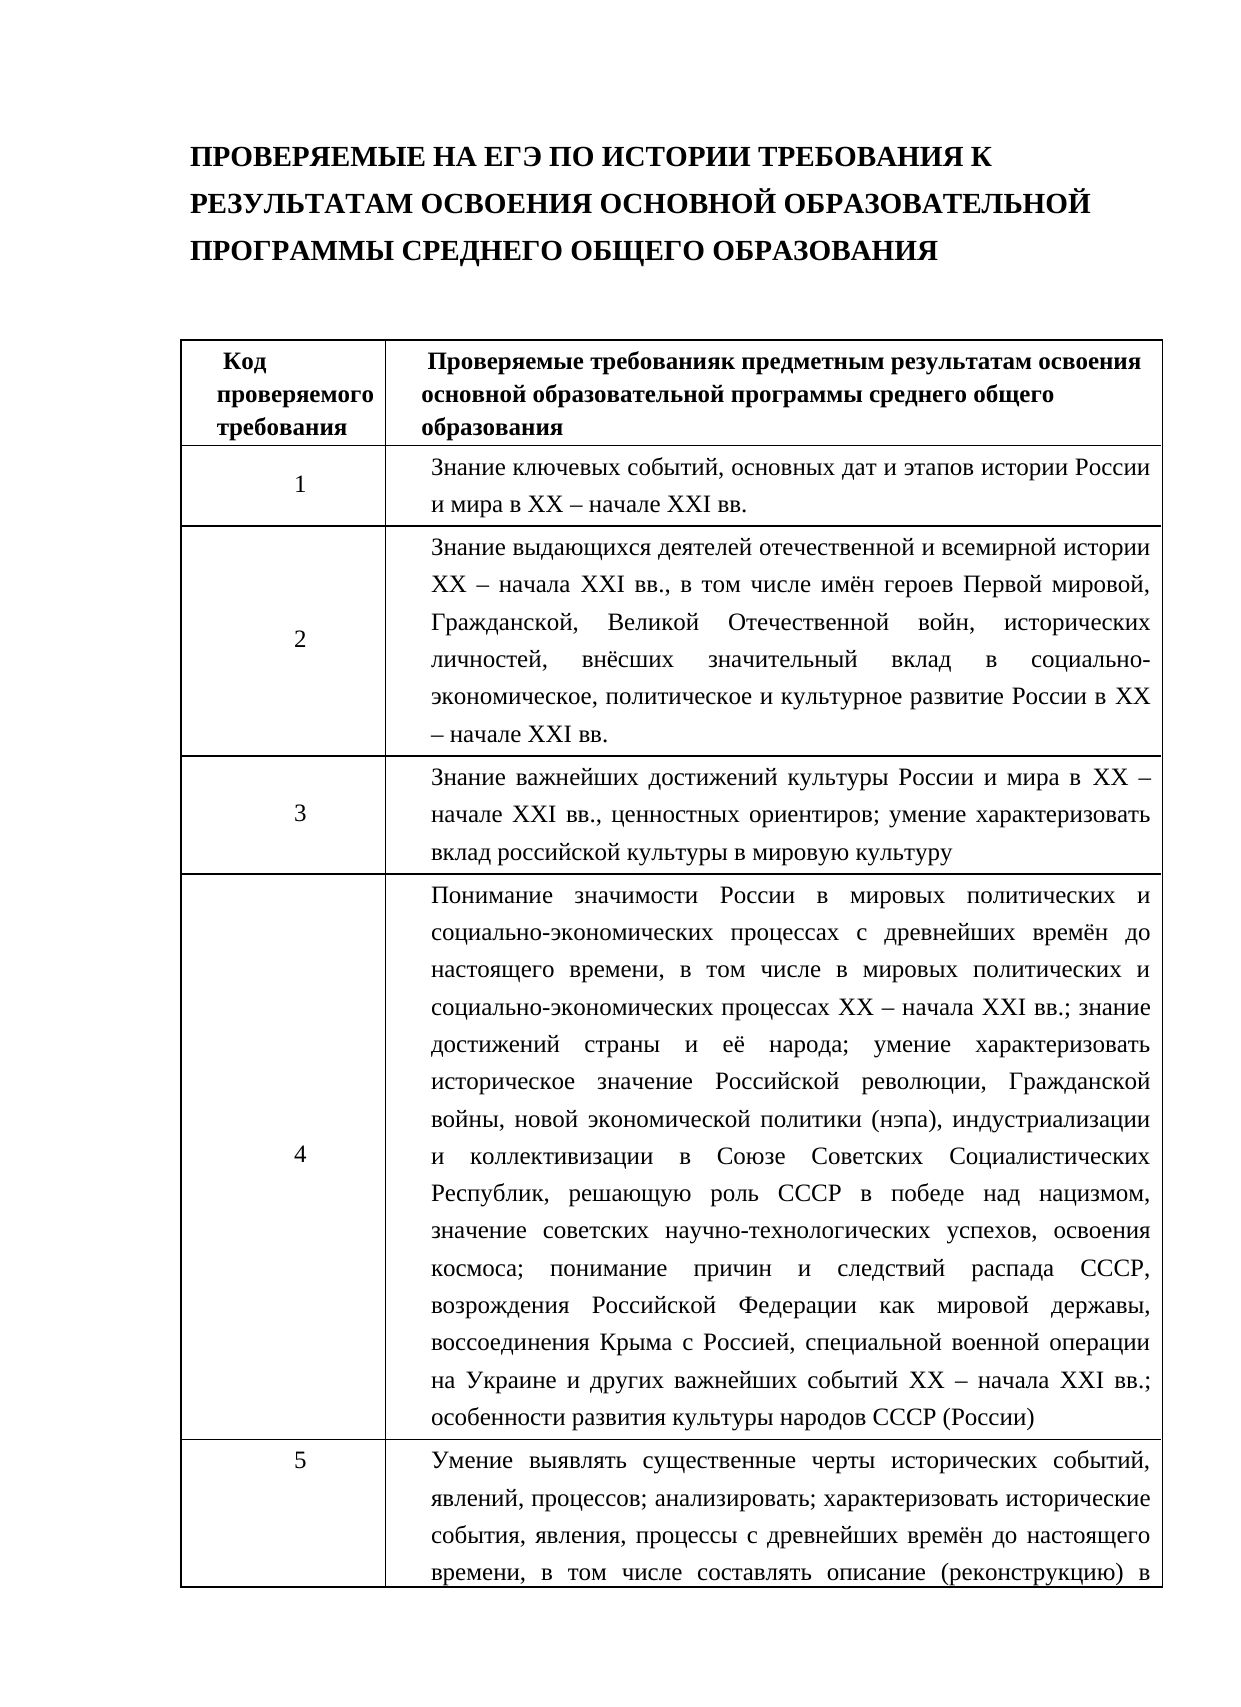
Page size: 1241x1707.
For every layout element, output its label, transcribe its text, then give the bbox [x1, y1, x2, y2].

text ПРОВЕРЯЕМЫЕ НА ЕГЭ ПО ИСТОРИИ ТРЕБОВАНИЯ К РЕЗУЛЬТАТАМ ОСВОЕНИЯ ОСНОВНОЙ ОБРАЗОВАТЕЛЬНОЙ ПРОГРАММЫ СРЕДНЕГО ОБЩЕГО ОБРАЗОВАНИЯ [190, 139, 1152, 266]
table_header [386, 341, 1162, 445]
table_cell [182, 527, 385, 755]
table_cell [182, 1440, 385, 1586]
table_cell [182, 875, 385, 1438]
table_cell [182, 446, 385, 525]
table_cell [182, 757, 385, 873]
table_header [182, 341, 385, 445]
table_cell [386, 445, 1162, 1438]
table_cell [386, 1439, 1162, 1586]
